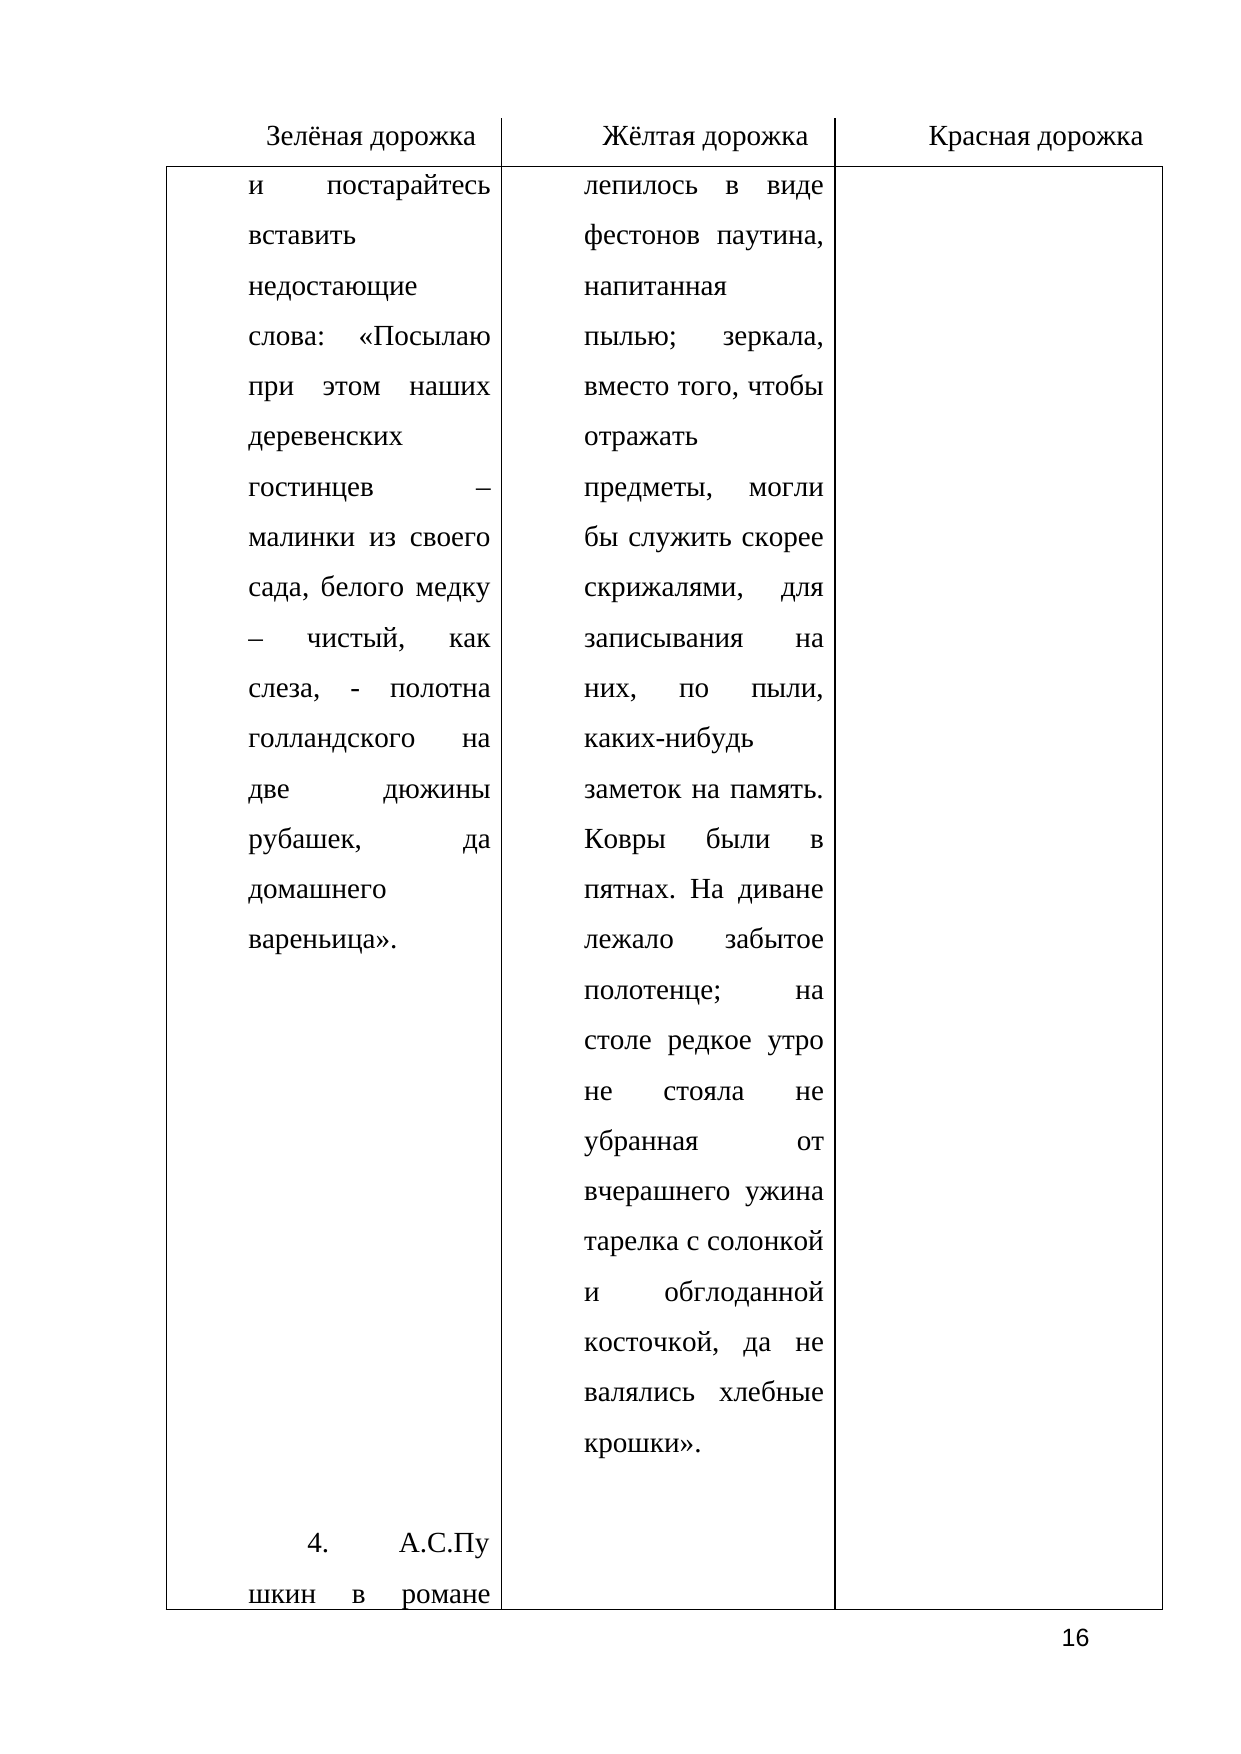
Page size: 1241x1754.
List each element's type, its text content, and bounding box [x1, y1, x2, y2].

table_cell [836, 167, 1162, 1609]
table_header Красная дорожка [836, 118, 1163, 166]
table_header Зелёная дорожка [166, 118, 501, 166]
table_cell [502, 167, 834, 1609]
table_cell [167, 167, 501, 1609]
table_header Жёлтая дорожка [502, 118, 834, 166]
